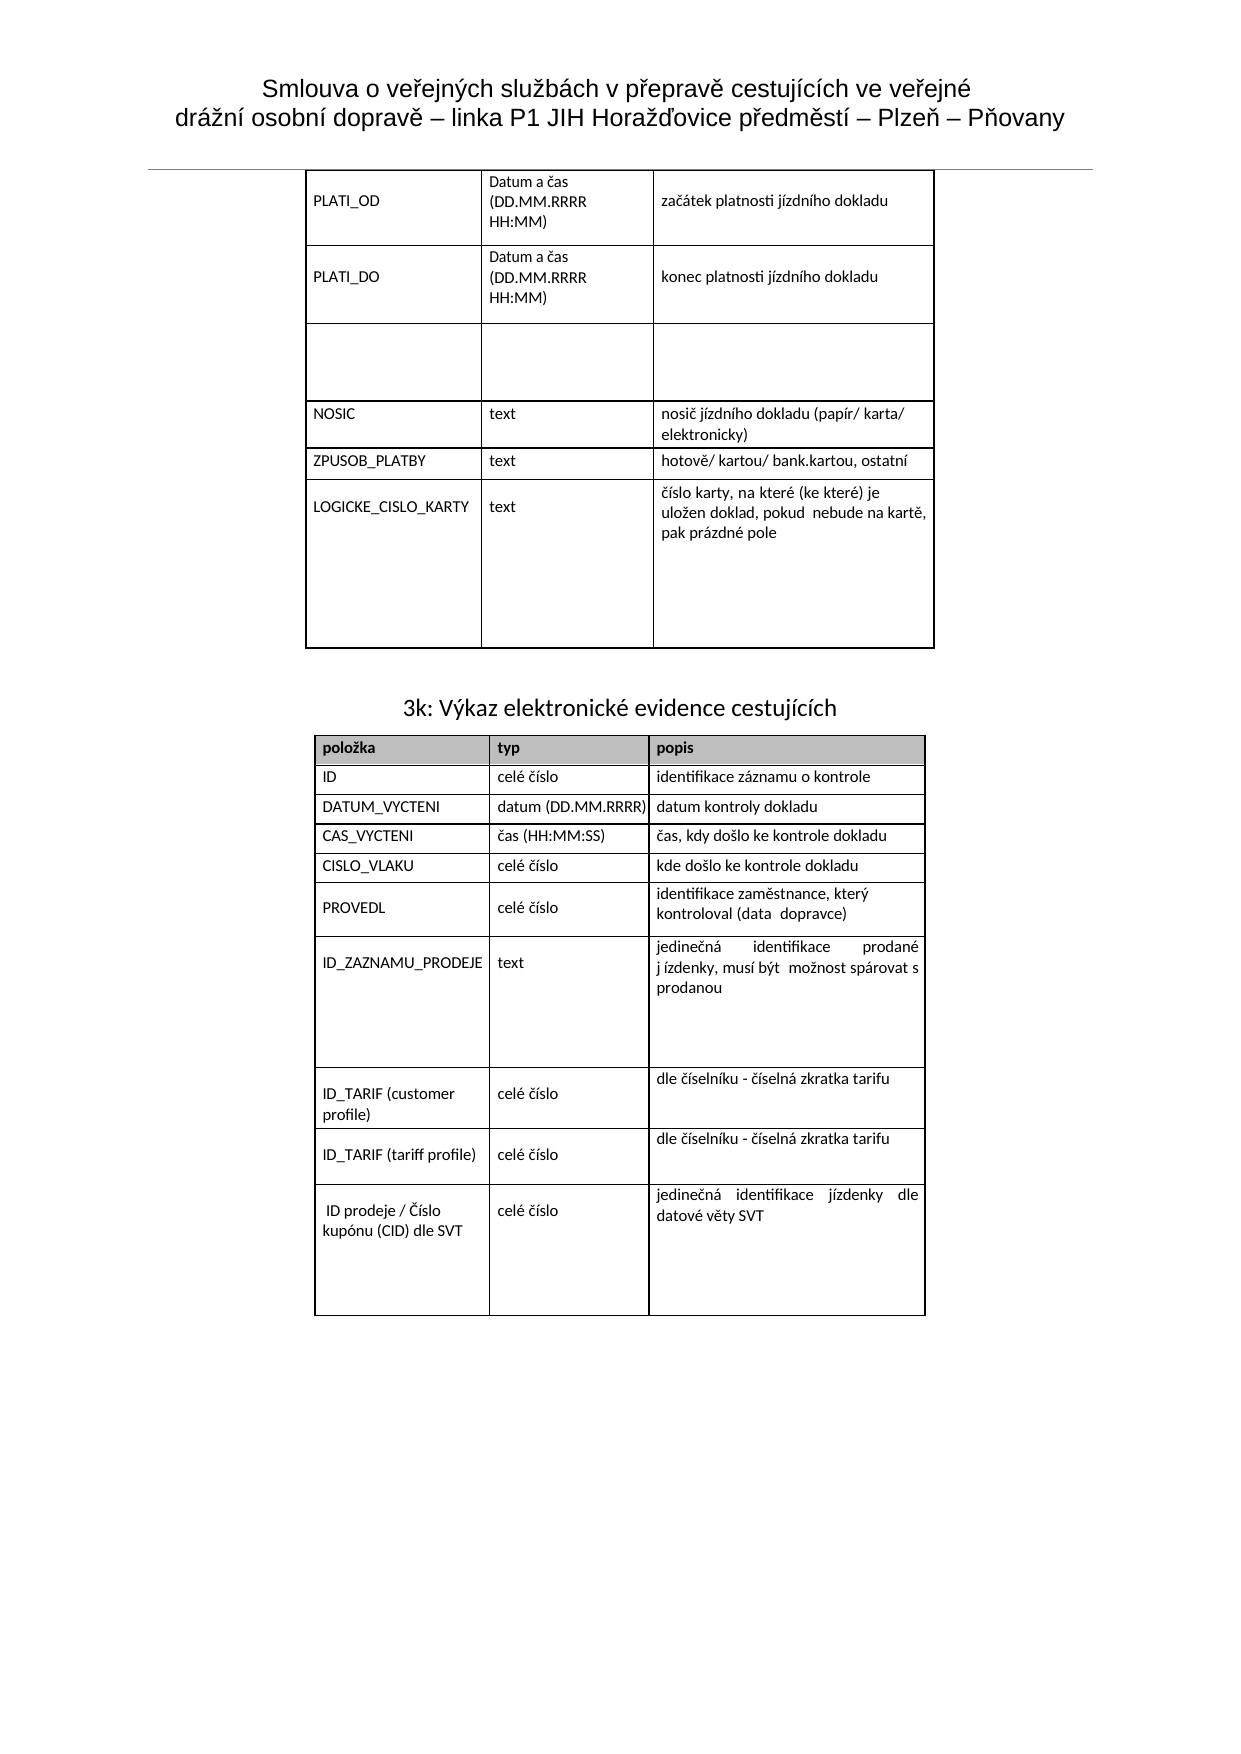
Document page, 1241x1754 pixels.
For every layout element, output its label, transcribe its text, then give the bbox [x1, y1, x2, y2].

table_cell kde došlo ke kontrole dokladu [650, 854, 924, 882]
table_cell celé číslo [490, 1185, 648, 1315]
table_cell konec platnosti jízdního dokladu [654, 246, 933, 323]
table_cell CAS_VYCTENI [316, 825, 489, 853]
table_cell datum kontroly dokladu [650, 795, 924, 823]
table_cell identifikace zaměstnance, který kontroloval (data dopravce) [650, 883, 924, 936]
table_cell Datum a čas (DD.MM.RRRR HH:MM) [482, 246, 653, 323]
table_cell LOGICKE_CISLO_KARTY [307, 480, 481, 647]
table_cell celé číslo [490, 1129, 648, 1183]
table_cell identifikace záznamu o kontrole [650, 766, 924, 794]
table_cell text [490, 937, 648, 1067]
table_cell celé číslo [490, 766, 648, 794]
table_header typ [490, 736, 648, 764]
table_cell hotově/ kartou/ bank.kartou, ostatní [654, 449, 933, 478]
table_cell Datum a čas (DD.MM.RRRR HH:MM) [482, 171, 653, 245]
table_cell PLATI_DO [307, 246, 481, 323]
table_cell dle číselníku - číselná zkratka tarifu [650, 1068, 924, 1127]
table_cell ID [316, 766, 489, 794]
table_cell ID_ZAZNAMU_PRODEJE [316, 937, 489, 1067]
table_cell CISLO_VLAKU [316, 854, 489, 882]
table_cell DATUM_VYCTENI [316, 795, 489, 823]
table_cell čas, kdy došlo ke kontrole dokladu [650, 825, 924, 853]
table_cell ID prodeje / Číslo kupónu (CID) dle SVT [316, 1185, 489, 1315]
table_cell celé číslo [490, 1068, 648, 1127]
table_cell [482, 324, 653, 400]
table_cell [307, 324, 481, 400]
table_cell text [482, 449, 653, 478]
table_header popis [650, 736, 924, 764]
table_cell ID_TARIF (customer profile) [316, 1068, 489, 1127]
table_cell datum (DD.MM.RRRR) [490, 795, 648, 823]
table_cell NOSIC [307, 402, 481, 447]
table_cell celé číslo [490, 883, 648, 936]
table_cell PLATI_OD [307, 171, 481, 245]
table_cell jedinečná identifikace prodané jízdenky, musí být možnost spárovat s prodanou [650, 937, 924, 1067]
table_cell nosič jízdního dokladu (papír/ karta/ elektronicky) [654, 402, 933, 447]
text 3k: Výkaz elektronické evidence cestujících [148, 692, 1093, 723]
table_cell číslo karty, na které (ke které) je uložen doklad, pokud nebude na kartě, pak prázdné pole [654, 480, 933, 647]
table_header položka [316, 736, 489, 764]
table_cell celé číslo [490, 854, 648, 882]
table_cell čas (HH:MM:SS) [490, 825, 648, 853]
table_cell dle číselníku - číselná zkratka tarifu [650, 1129, 924, 1183]
table_cell jedinečná identifikace jízdenky dle datové věty SVT [650, 1185, 924, 1315]
table_cell ID_TARIF (tariff profile) [316, 1129, 489, 1183]
table_cell [654, 324, 933, 400]
table_cell text [482, 480, 653, 647]
table_cell začátek platnosti jízdního dokladu [654, 171, 933, 245]
table_cell text [482, 402, 653, 447]
table_cell ZPUSOB_PLATBY [307, 449, 481, 478]
table_cell PROVEDL [316, 883, 489, 936]
